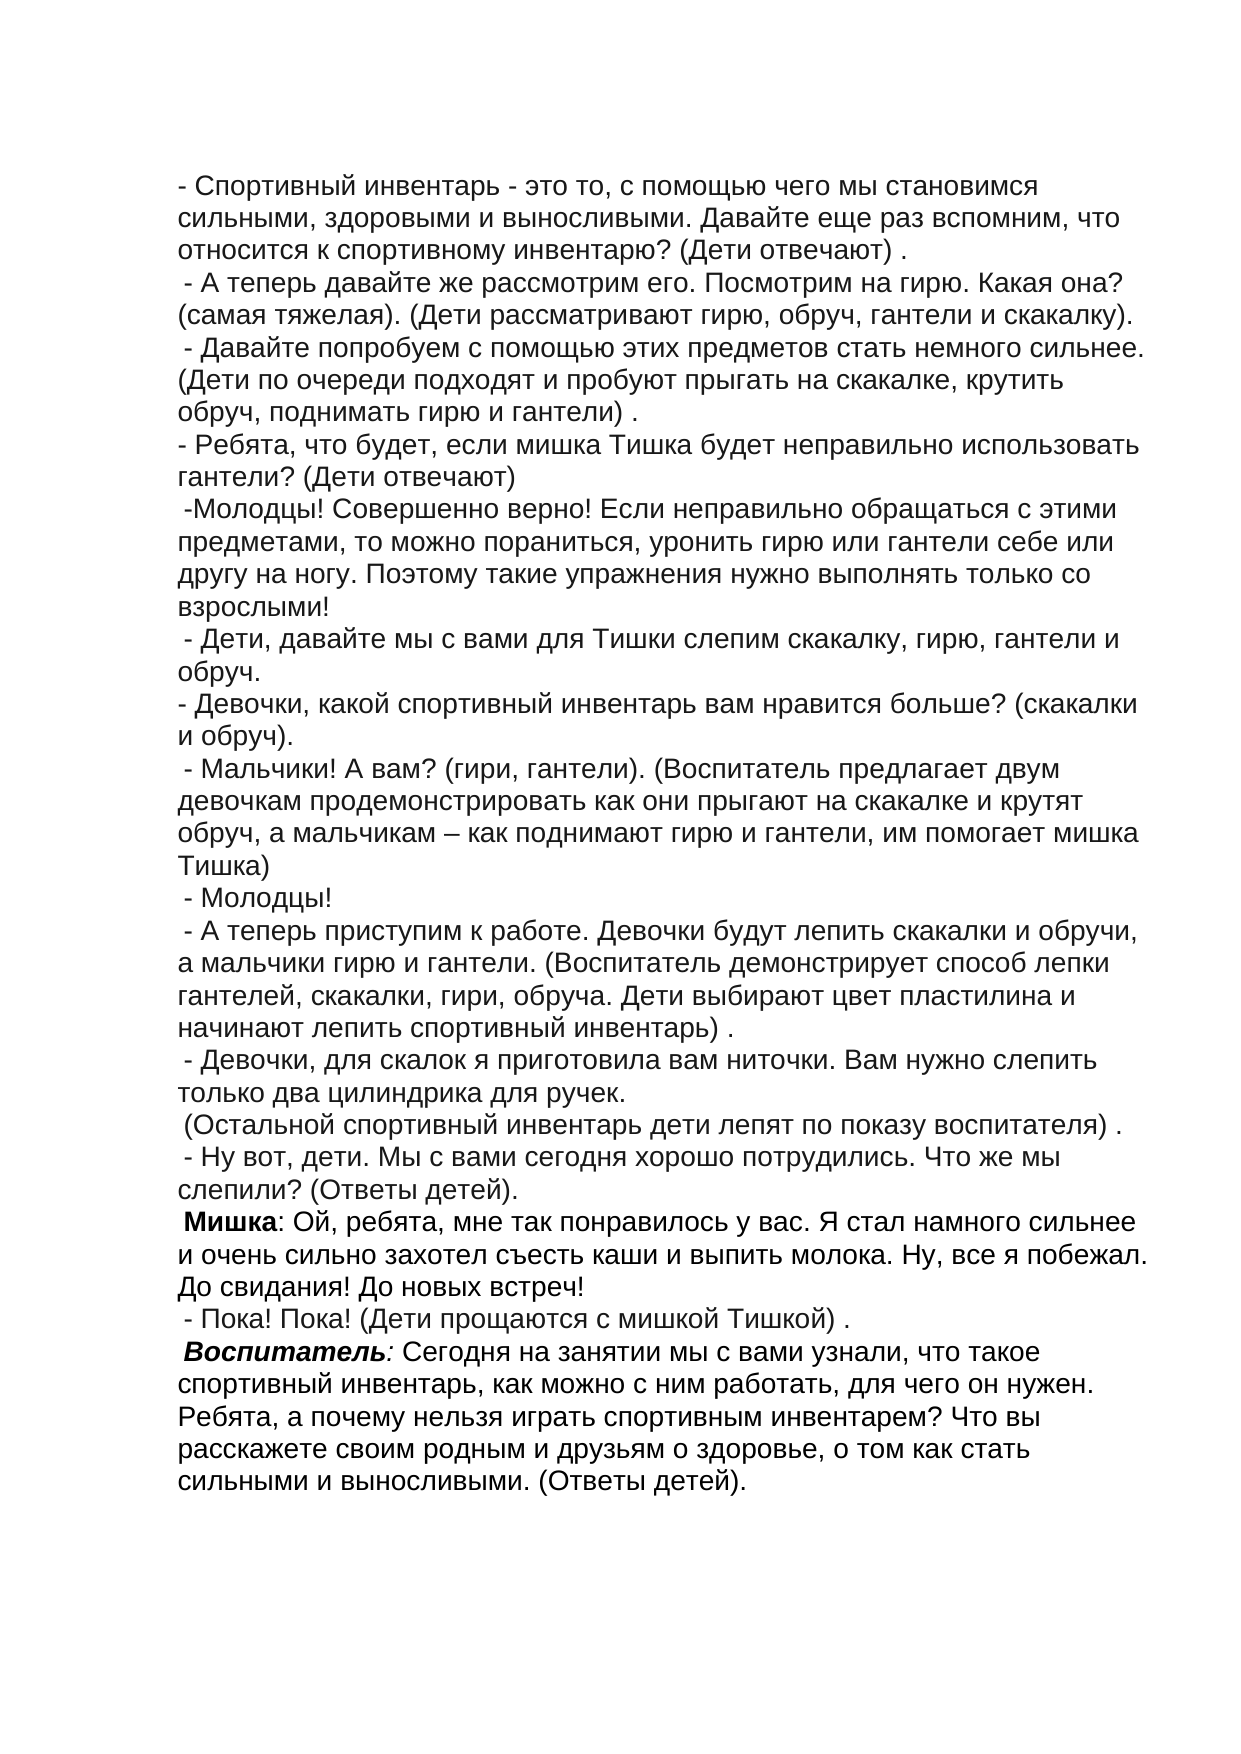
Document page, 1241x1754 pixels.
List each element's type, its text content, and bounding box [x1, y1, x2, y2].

text - Пока! Пока! (Дети прощаются с мишкой Тишкой) . [177, 1302, 1152, 1335]
text Воспитатель: Сегодня на занятии мы с вами узнали, что такое спортивный инвентарь, как можно с ним работать, для чего он нужен. Ребята, а почему нельзя играть спортивным инвентарем? Что вы расскажете своим родным и друзьям о здоровье, о том как стать сильными и выносливыми. (Ответы детей). [177, 1335, 1152, 1497]
text - Дети, давайте мы с вами для Тишки слепим скакалку, гирю, гантели и обруч. [177, 622, 1152, 687]
text - Давайте попробуем с помощью этих предметов стать немного сильнее. (Дети по очереди подходят и пробуют прыгать на скакалке, крутить обруч, поднимать гирю и гантели) . [177, 331, 1152, 428]
text - А теперь давайте же рассмотрим его. Посмотрим на гирю. Какая она? (самая тяжелая). (Дети рассматривают гирю, обруч, гантели и скакалку). [177, 266, 1152, 331]
text - Девочки, для скалок я приготовила вам ниточки. Вам нужно слепить только два цилиндрика для ручек. [177, 1043, 1152, 1108]
text - Спортивный инвентарь - это то, с помощью чего мы становимся сильными, здоровыми и выносливыми. Давайте еще раз вспомним, что относится к спортивному инвентарю? (Дети отвечают) . [177, 168, 1152, 266]
text Мишка: Ой, ребята, мне так понравилось у вас. Я стал намного сильнее и очень сильно захотел съесть каши и выпить молока. Ну, все я побежал. До свидания! До новых встреч! [177, 1205, 1152, 1302]
text - А теперь приступим к работе. Девочки будут лепить скакалки и обручи, а мальчики гирю и гантели. (Воспитатель демонстрирует способ лепки гантелей, скакалки, гири, обруча. Дети выбирают цвет пластилина и начинают лепить спортивный инвентарь) . [177, 914, 1152, 1043]
text - Девочки, какой спортивный инвентарь вам нравится больше? (скакалки и обруч). [177, 687, 1152, 752]
text - Ну вот, дети. Мы с вами сегодня хорошо потрудились. Что же мы слепили? (Ответы детей). [177, 1140, 1152, 1205]
text - Мальчики! А вам? (гири, гантели). (Воспитатель предлагает двум девочкам продемонстрировать как они прыгают на скакалке и крутят обруч, а мальчикам – как поднимают гирю и гантели, им помогает мишка Тишка) [177, 752, 1152, 881]
text - Молодцы! [177, 881, 1152, 914]
text -Молодцы! Совершенно верно! Если неправильно обращаться с этими предметами, то можно пораниться, уронить гирю или гантели себе или другу на ногу. Поэтому такие упражнения нужно выполнять только со взрослыми! [177, 492, 1152, 622]
text (Остальной спортивный инвентарь дети лепят по показу воспитателя) . [177, 1108, 1152, 1140]
text - Ребята, что будет, если мишка Тишка будет неправильно использовать гантели? (Дети отвечают) [177, 428, 1152, 492]
